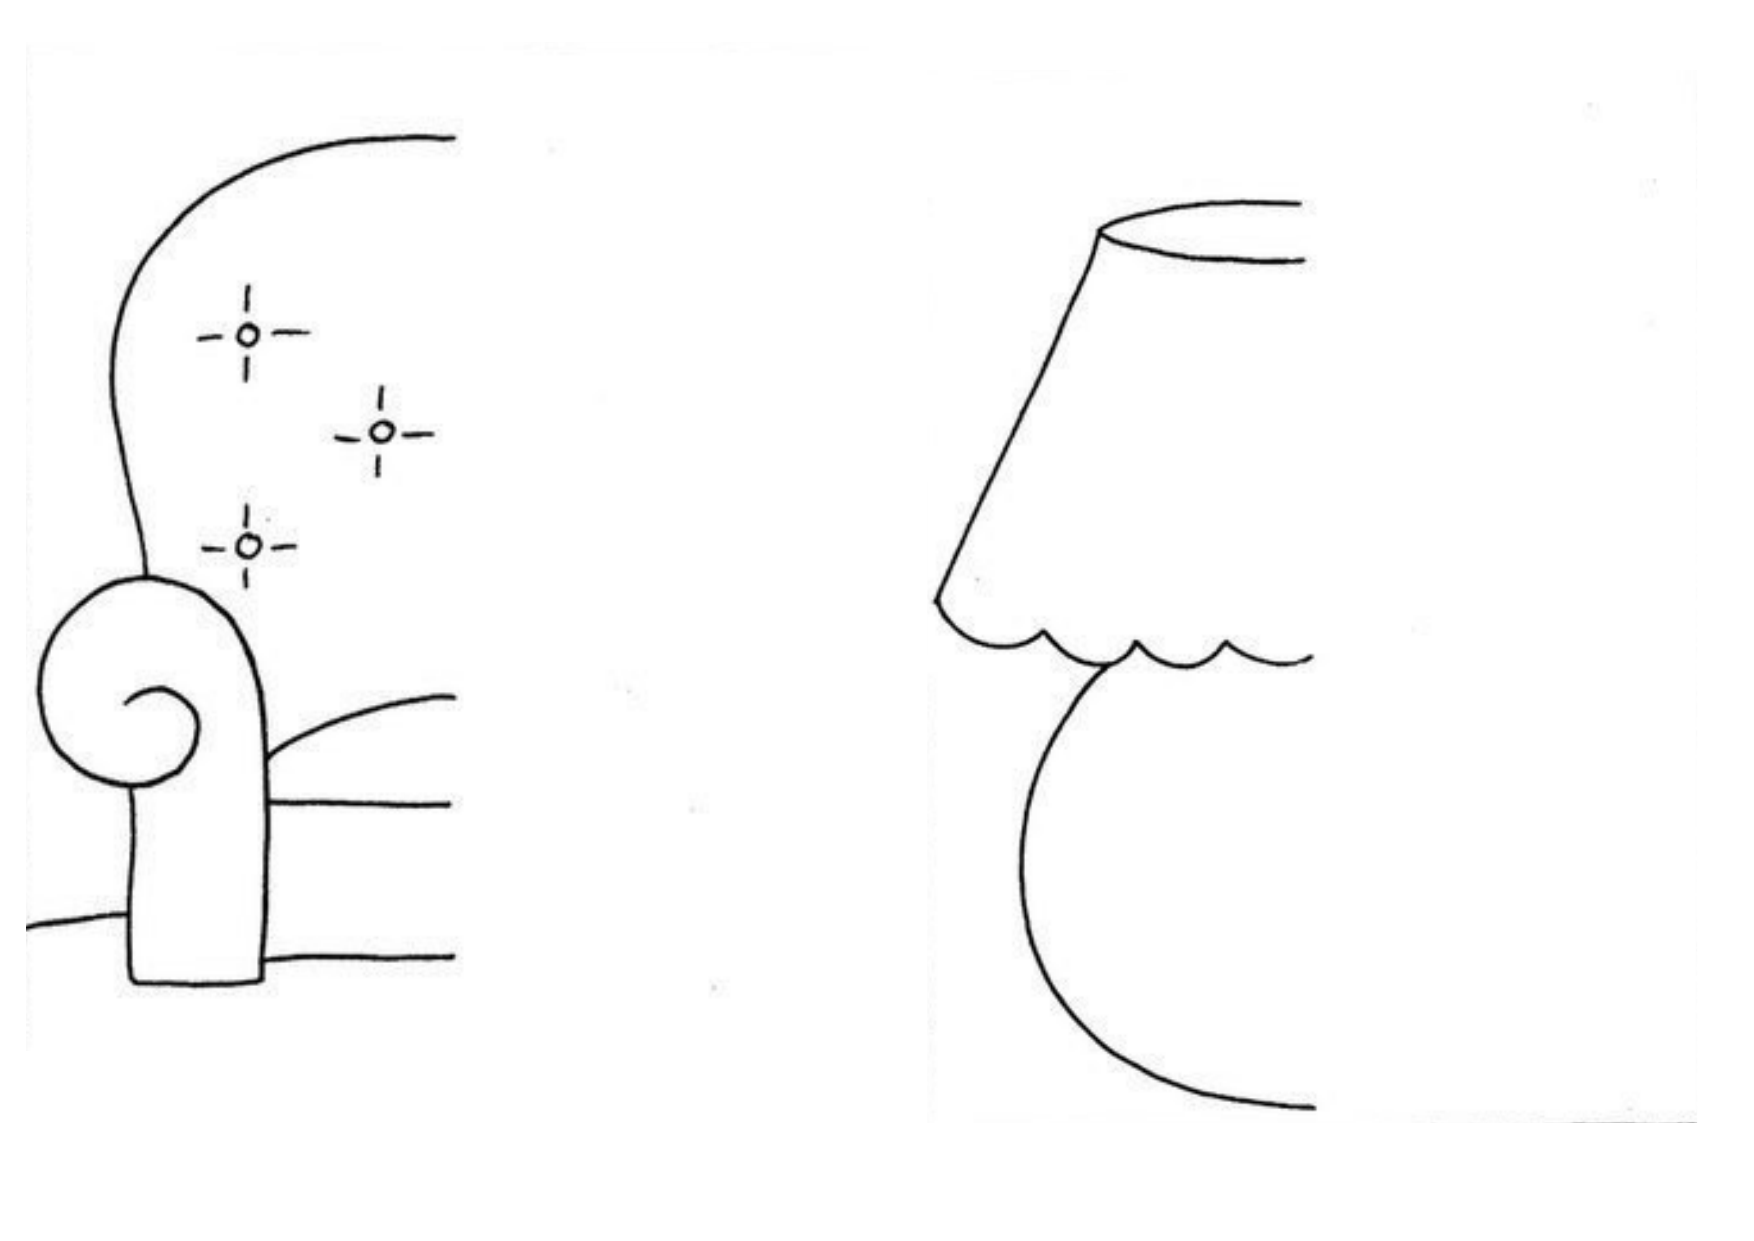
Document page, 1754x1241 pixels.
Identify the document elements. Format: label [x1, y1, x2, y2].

table_header [15, 15, 880, 1135]
picture [927, 70, 1698, 1123]
picture [26, 42, 870, 1051]
table_header [880, 15, 1745, 1135]
